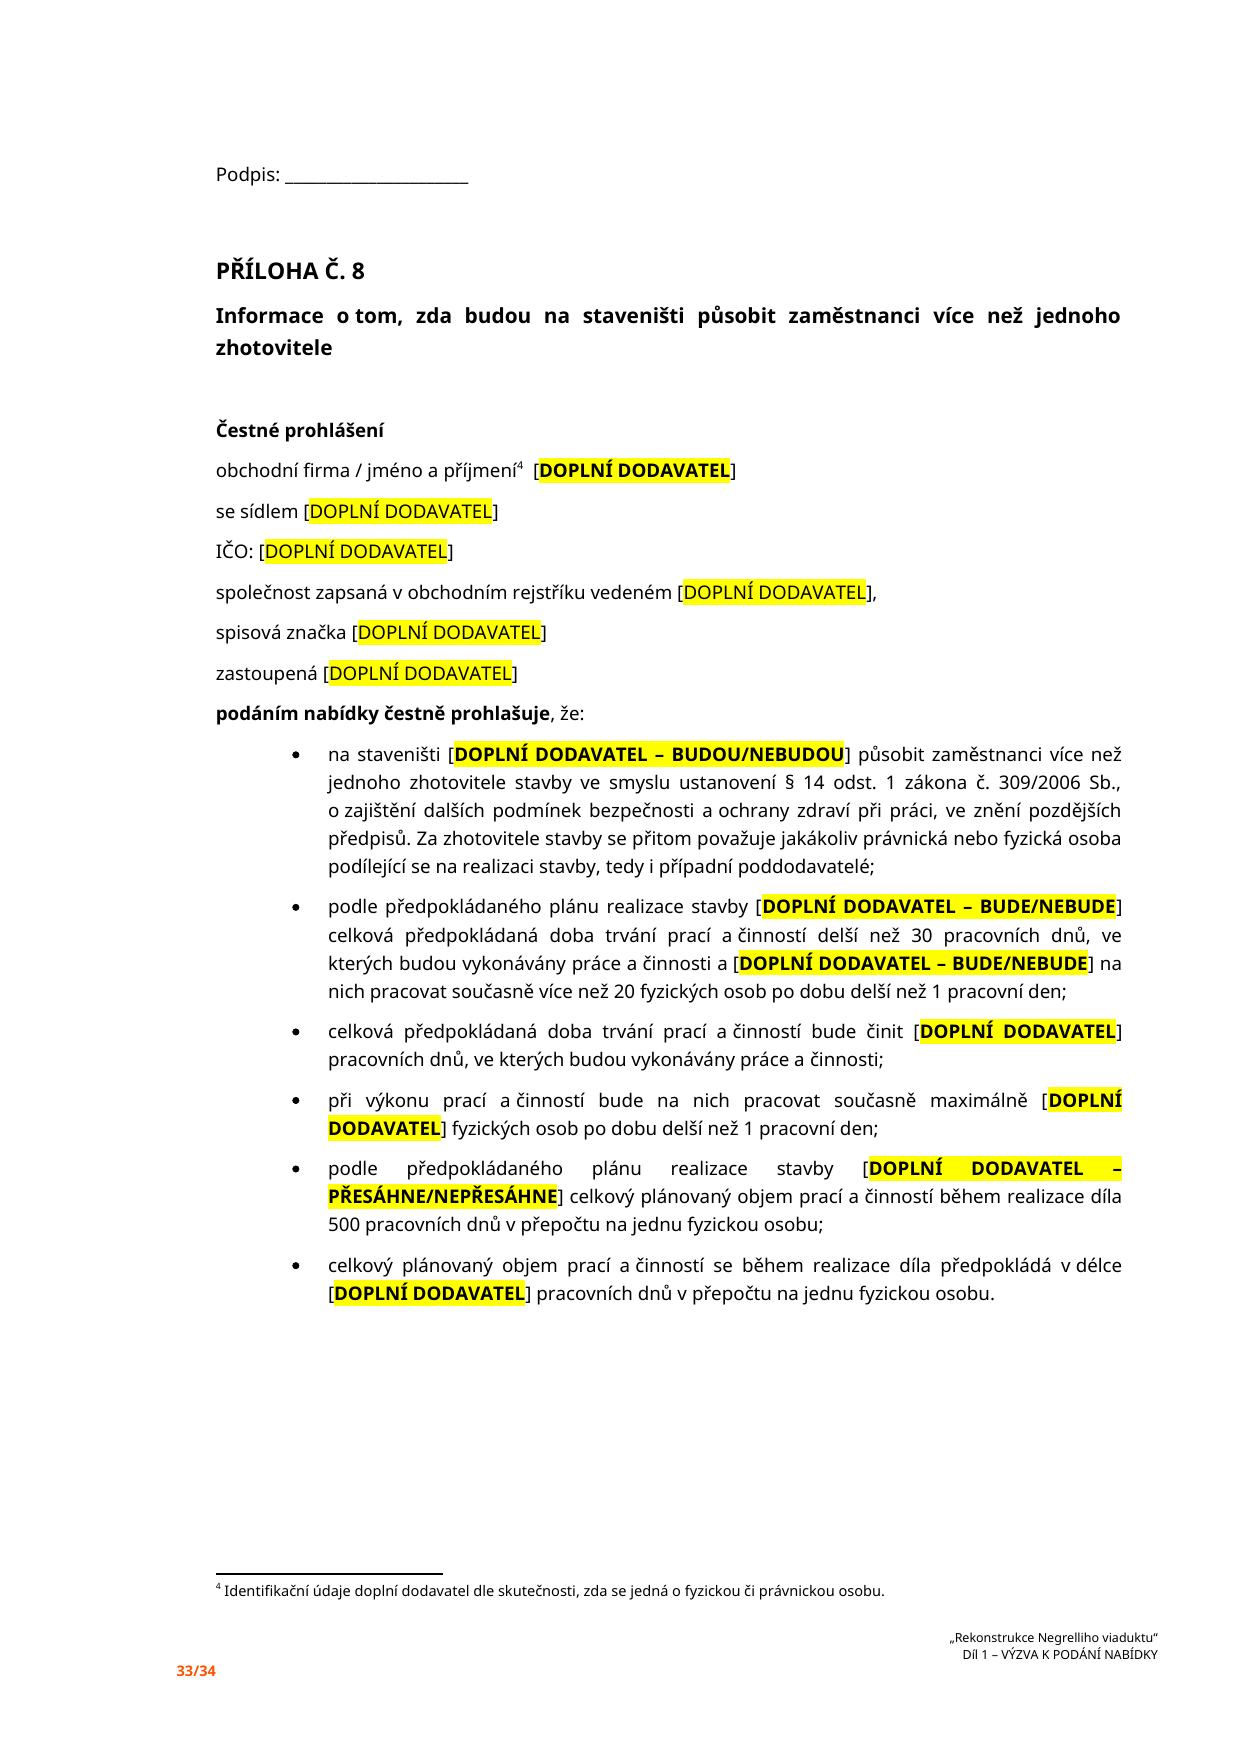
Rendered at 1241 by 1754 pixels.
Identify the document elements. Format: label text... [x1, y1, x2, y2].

text zastoupená [DOPLNÍ DODAVATEL] [216, 660, 329, 686]
text při výkonu prací a činností bude na nich pracovat současně maximálně [DOPLNÍ DODAVATEL] fyzických osob po dobu delší než 1 pracovní den; [292, 1087, 1122, 1141]
text celkový plánovaný objem prací a činností se během realizace díla předpokládá v délce [DOPLNÍ DODAVATEL] pracovních dnů v přepočtu na jednu fyzickou osobu. [292, 1252, 1122, 1306]
text podle předpokládaného plánu realizace stavby [DOPLNÍ DODAVATEL – PŘESÁHNE/NEPŘESÁHNE] celkový plánovaný objem prací a činností během realizace díla 500 pracovních dnů v přepočtu na jednu fyzickou osobu; [292, 1156, 1122, 1237]
text spisová značka [DOPLNÍ DODAVATEL] [541, 620, 1122, 645]
text zastoupená [DOPLNÍ DODAVATEL] [512, 660, 1122, 686]
text spisová značka [DOPLNÍ DODAVATEL] [216, 620, 358, 645]
text obchodní firma / jméno a příjmení [DOPLNÍ DODAVATEL] [730, 458, 1122, 483]
text Informace o tom, zda budou na staveništi působit zaměstnanci více než jednoho zhotovitele [216, 302, 1122, 361]
text se sídlem [DOPLNÍ DODAVATEL] [216, 498, 309, 524]
text obchodní firma / jméno a příjmení [DOPLNÍ DODAVATEL] [216, 458, 539, 483]
text na staveništi [DOPLNÍ DODAVATEL – BUDOU/NEBUDOU] působit zaměstnanci více než jednoho zhotovitele stavby ve smyslu ustanovení § 14 odst. 1 zákona č. 309/2006 Sb., o zajištění dalších podmínek bezpečnosti a ochrany zdraví při práci, ve znění pozdějších předpisů. Za zhotovitele stavby se přitom považuje jakákoliv právnická nebo fyzická osoba podílející se na realizaci stavby, tedy i případní poddodavatelé; [292, 741, 1122, 879]
text společnost zapsaná v obchodním rejstříku vedeném [DOPLNÍ DODAVATEL], [866, 579, 1122, 605]
text Příloha č. 8 [216, 255, 1122, 286]
text IČO: [DOPLNÍ DODAVATEL] [447, 539, 1122, 564]
text celková předpokládaná doba trvání prací a činností bude činit [DOPLNÍ DODAVATEL] pracovních dnů, ve kterých budou vykonávány práce a činnosti; [292, 1018, 1122, 1072]
text se sídlem [DOPLNÍ DODAVATEL] [492, 498, 1122, 524]
text Čestné prohlášení [216, 417, 1122, 443]
text podle předpokládaného plánu realizace stavby [DOPLNÍ DODAVATEL – BUDE/NEBUDE] celková předpokládaná doba trvání prací a činností delší než 30 pracovních dnů, ve kterých budou vykonávány práce a činnosti a [DOPLNÍ DODAVATEL – BUDE/NEBUDE] na nich pracovat současně více než 20 fyzických osob po dobu delší než 1 pracovní den; [292, 894, 1122, 1003]
text Podpis: ______________________ [216, 161, 1122, 187]
text společnost zapsaná v obchodním rejstříku vedeném [DOPLNÍ DODAVATEL], [216, 579, 683, 605]
text podáním nabídky čestně prohlašuje, že: [216, 701, 1122, 726]
